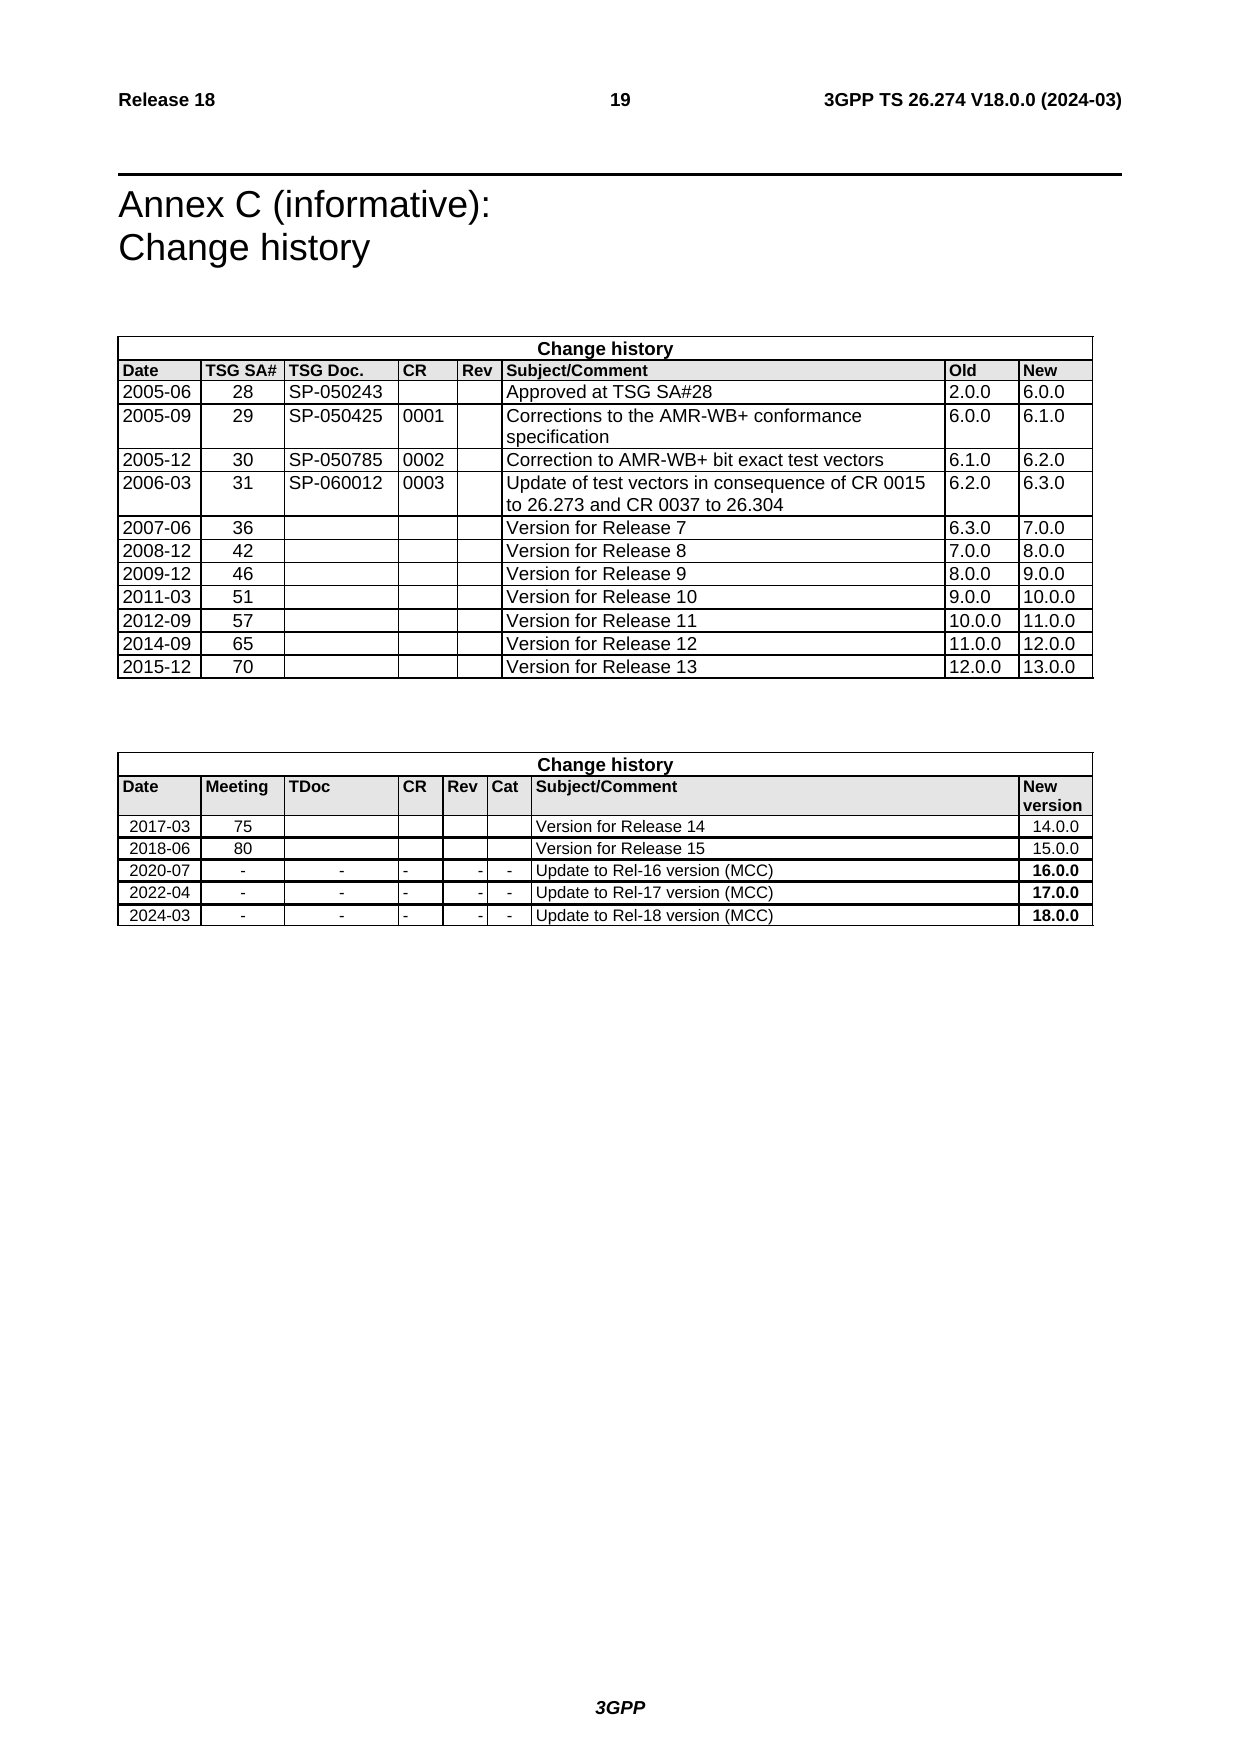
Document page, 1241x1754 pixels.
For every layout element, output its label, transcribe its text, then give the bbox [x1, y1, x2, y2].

table_cell - [202, 883, 284, 902]
table_cell [458, 586, 501, 608]
table_cell 28 [202, 381, 284, 403]
table_cell New [1020, 361, 1092, 380]
table_cell Date [119, 777, 200, 815]
table_cell 29 [202, 405, 284, 447]
table_cell Rev [444, 777, 487, 815]
table_cell [458, 540, 501, 562]
table_cell 51 [202, 586, 284, 608]
table_cell [399, 586, 457, 608]
table_cell SP-050425 [285, 405, 398, 447]
table_cell 2022-04 [119, 883, 200, 902]
table_cell 30 [202, 449, 284, 471]
table_cell Corrections to the AMR-WB+ conformance specification [503, 405, 944, 447]
table_cell [285, 839, 398, 858]
table_cell 0002 [399, 449, 457, 471]
table_cell Rev [458, 361, 501, 380]
table_cell 42 [202, 540, 284, 562]
table_cell 9.0.0 [1020, 563, 1092, 585]
table_cell CR [399, 777, 442, 815]
table_cell [399, 610, 457, 631]
table_cell - [488, 906, 531, 925]
table_cell 6.1.0 [1020, 405, 1092, 447]
table_cell [399, 633, 457, 654]
table_cell 8.0.0 [1020, 540, 1092, 562]
table_cell 75 [202, 816, 284, 836]
table_cell 2017-03 [119, 816, 200, 836]
table_cell Date [119, 361, 200, 380]
table_cell [444, 816, 487, 836]
table_cell [458, 517, 501, 538]
table_cell 31 [202, 472, 284, 515]
table_cell 6.0.0 [946, 405, 1018, 447]
table_cell 8.0.0 [946, 563, 1018, 585]
table_cell - [399, 883, 442, 902]
table_cell 11.0.0 [1020, 610, 1092, 631]
table_cell [458, 563, 501, 585]
table_header Change history [119, 753, 1092, 775]
table_cell [285, 610, 398, 631]
table_cell - [444, 861, 487, 880]
table_cell 6.1.0 [946, 449, 1018, 471]
table_cell Version for Release 7 [503, 517, 944, 538]
table_cell SP-050243 [285, 381, 398, 403]
table_cell 2014-09 [119, 633, 200, 654]
table_cell 2011-03 [119, 586, 200, 608]
table_cell [285, 816, 398, 836]
table_cell 2008-12 [119, 540, 200, 562]
table_cell Version for Release 14 [532, 816, 1018, 836]
table_cell [285, 540, 398, 562]
table_cell - [202, 906, 284, 925]
table_cell 6.2.0 [946, 472, 1018, 515]
table_cell [488, 816, 531, 836]
table_cell Version for Release 13 [503, 656, 944, 677]
table_cell [399, 816, 442, 836]
table_cell [399, 839, 442, 858]
table_cell 36 [202, 517, 284, 538]
table_cell 80 [202, 839, 284, 858]
table_cell 18.0.0 [1020, 906, 1092, 925]
table_cell 2015-12 [119, 656, 200, 677]
table_cell Update to Rel-18 version (MCC) [532, 906, 1018, 925]
table_cell 2005-09 [119, 405, 200, 447]
table_cell [458, 405, 501, 447]
table_cell 9.0.0 [946, 586, 1018, 608]
table_cell Subject/Comment [503, 361, 944, 380]
table_cell Update of test vectors in consequence of CR 0015 to 26.273 and CR 0037 to 26.304 [503, 472, 944, 515]
table_cell 12.0.0 [1020, 633, 1092, 654]
table_cell [285, 563, 398, 585]
table_cell 6.3.0 [946, 517, 1018, 538]
table_cell [444, 839, 487, 858]
table_cell 46 [202, 563, 284, 585]
table_cell 2007-06 [119, 517, 200, 538]
table_cell 12.0.0 [946, 656, 1018, 677]
table_cell [399, 517, 457, 538]
table_cell [458, 449, 501, 471]
table_cell 2005-06 [119, 381, 200, 403]
table_cell - [399, 861, 442, 880]
table_cell 14.0.0 [1020, 816, 1092, 836]
table_cell Version for Release 10 [503, 586, 944, 608]
table_cell 65 [202, 633, 284, 654]
table_cell - [285, 906, 398, 925]
table_cell Version for Release 9 [503, 563, 944, 585]
table_cell - [444, 883, 487, 902]
table_cell [399, 381, 457, 403]
table_cell - [202, 861, 284, 880]
table_cell 7.0.0 [1020, 517, 1092, 538]
table_cell [458, 472, 501, 515]
table_cell 16.0.0 [1020, 861, 1092, 880]
table_cell - [444, 906, 487, 925]
table_cell [399, 563, 457, 585]
table_cell [285, 656, 398, 677]
table_cell Cat [488, 777, 531, 815]
table_cell SP-050785 [285, 449, 398, 471]
table_cell 2012-09 [119, 610, 200, 631]
table_cell 70 [202, 656, 284, 677]
table_cell 10.0.0 [946, 610, 1018, 631]
table_cell CR [399, 361, 457, 380]
table_cell Old [946, 361, 1018, 380]
table_cell 0001 [399, 405, 457, 447]
table_cell [285, 517, 398, 538]
table_cell 10.0.0 [1020, 586, 1092, 608]
table_cell Update to Rel-17 version (MCC) [532, 883, 1018, 902]
table_cell Subject/Comment [532, 777, 1018, 815]
table_cell Approved at TSG SA#28 [503, 381, 944, 403]
table_cell TSG Doc. [285, 361, 398, 380]
table_cell 13.0.0 [1020, 656, 1092, 677]
table_cell Correction to AMR-WB+ bit exact test vectors [503, 449, 944, 471]
table_cell Version for Release 11 [503, 610, 944, 631]
table_cell 17.0.0 [1020, 883, 1092, 902]
table_cell [285, 586, 398, 608]
table_cell TSG SA# [202, 361, 284, 380]
table_cell Update to Rel-16 version (MCC) [532, 861, 1018, 880]
table_cell 2024-03 [119, 906, 200, 925]
table_cell 2020-07 [119, 861, 200, 880]
table_cell [488, 839, 531, 858]
table_cell - [488, 861, 531, 880]
table_cell [458, 381, 501, 403]
table_cell 15.0.0 [1020, 839, 1092, 858]
table_cell [458, 633, 501, 654]
table_cell 6.2.0 [1020, 449, 1092, 471]
table_cell - [399, 906, 442, 925]
table_cell - [285, 883, 398, 902]
table_cell - [285, 861, 398, 880]
table_cell TDoc [285, 777, 398, 815]
table_cell 6.0.0 [1020, 381, 1092, 403]
table_cell New version [1020, 777, 1092, 815]
table_cell 7.0.0 [946, 540, 1018, 562]
table_cell [458, 656, 501, 677]
table_cell [458, 610, 501, 631]
table_cell [399, 540, 457, 562]
table_cell [285, 633, 398, 654]
table_cell 2009-12 [119, 563, 200, 585]
table_header Change history [119, 337, 1092, 359]
subtitle Annex C (informative): Change history [118, 176, 1122, 268]
table_cell 11.0.0 [946, 633, 1018, 654]
table_cell Version for Release 15 [532, 839, 1018, 858]
table_cell 6.3.0 [1020, 472, 1092, 515]
table_cell 2006-03 [119, 472, 200, 515]
table_cell Meeting [202, 777, 284, 815]
table_cell 2005-12 [119, 449, 200, 471]
table_cell 2.0.0 [946, 381, 1018, 403]
table_cell SP-060012 [285, 472, 398, 515]
table_cell 57 [202, 610, 284, 631]
table_cell 2018-06 [119, 839, 200, 858]
table_cell - [488, 883, 531, 902]
table_cell Version for Release 8 [503, 540, 944, 562]
table_cell [399, 656, 457, 677]
table_cell 0003 [399, 472, 457, 515]
table_cell Version for Release 12 [503, 633, 944, 654]
